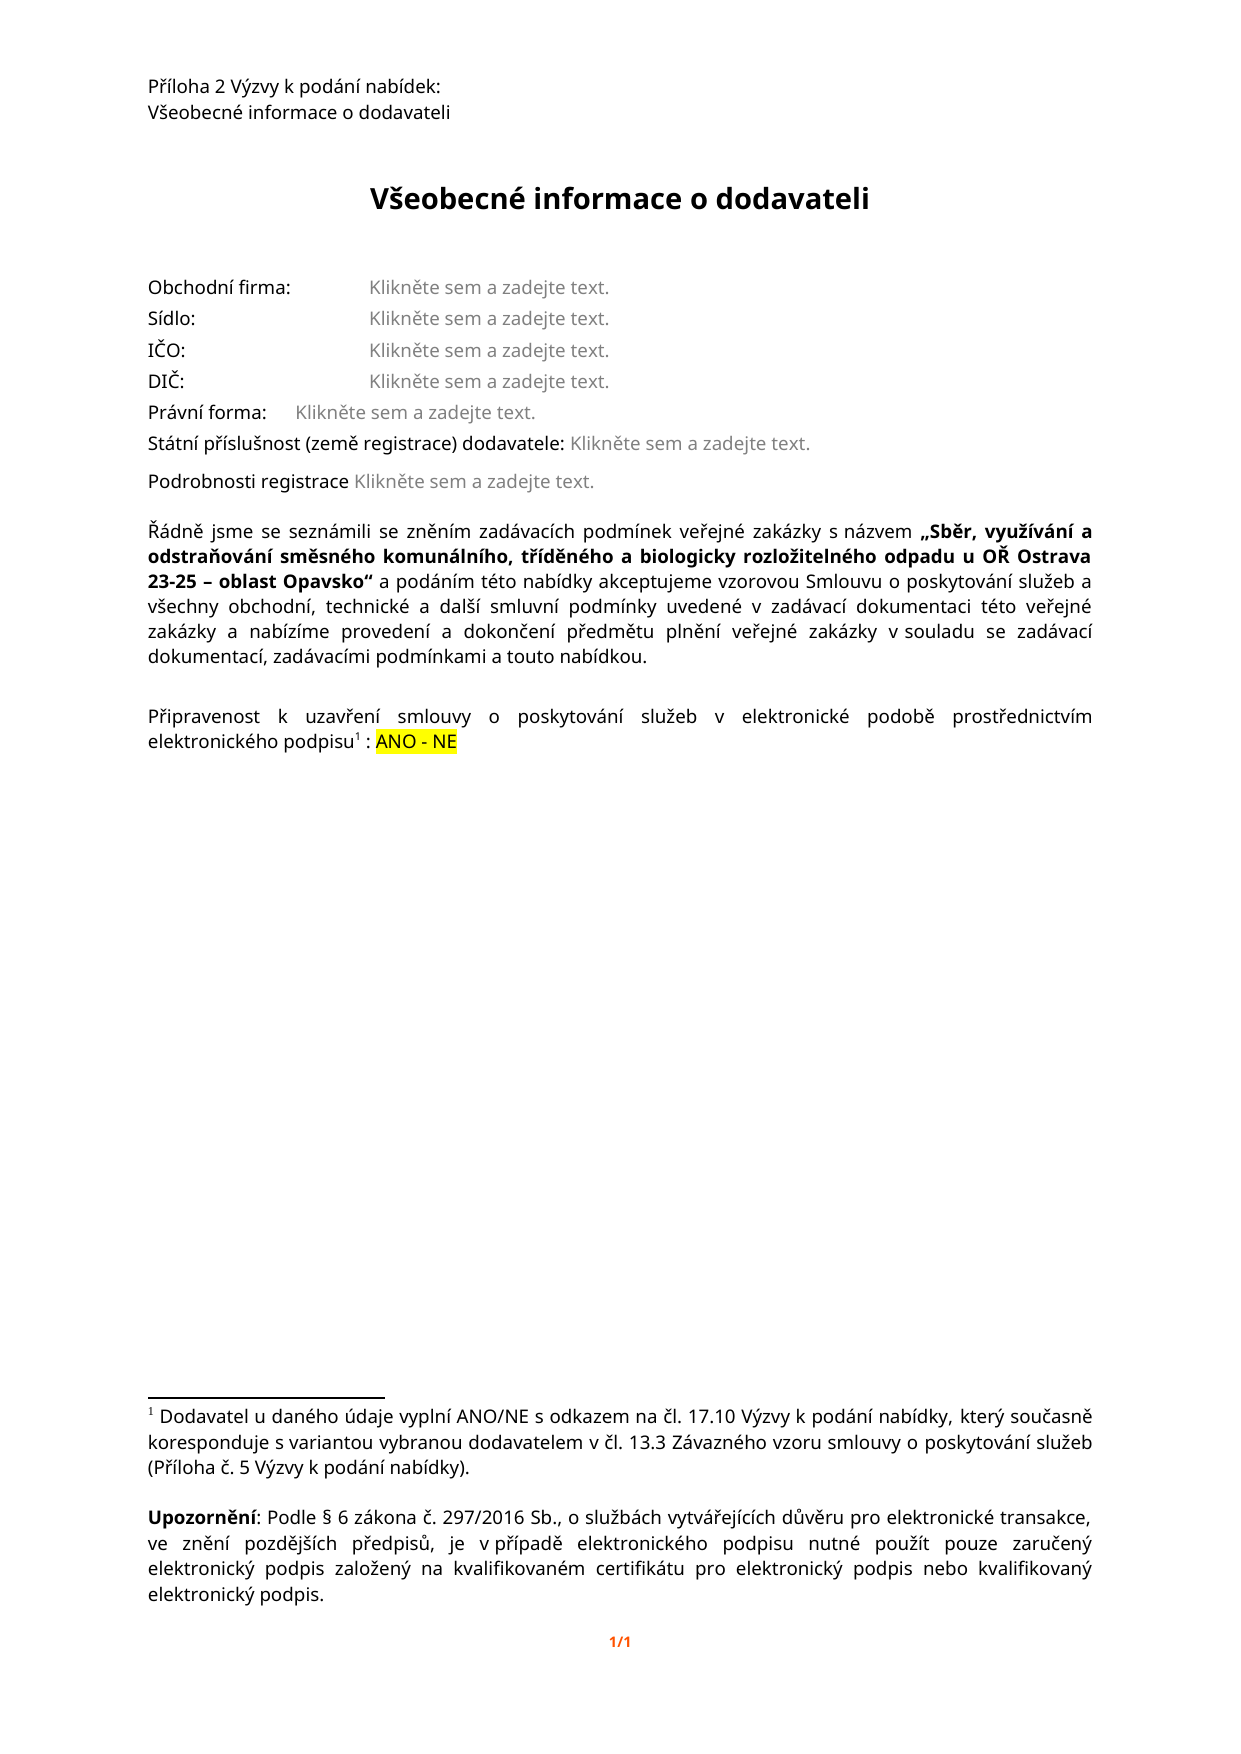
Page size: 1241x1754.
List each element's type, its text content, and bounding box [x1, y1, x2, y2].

text Obchodní firma: [148, 274, 1093, 299]
title Všeobecné informace o dodavateli [148, 178, 1093, 218]
text Připravenost k uzavření smlouvy o poskytování služeb v elektronické podobě prostřednictvím elektronického podpisu1 : [148, 703, 1093, 754]
text Sídlo: [148, 306, 1093, 331]
text Státní příslušnost (země registrace) dodavatele: [148, 431, 1093, 456]
text IČO: [148, 337, 1093, 362]
text DIČ: [148, 368, 1093, 393]
text Řádně jsme se seznámili se zněním zadávacích podmínek veřejné zakázky s názvem „Sběr, využívání a odstraňování směsného komunálního, tříděného a biologicky rozložitelného odpadu u OŘ Ostrava 23-25 – oblast Opavsko“ a podáním této nabídky akceptujeme vzorovou Smlouvu o poskytování služeb a všechny obchodní, technické a další smluvní podmínky uvedené v zadávací dokumentaci této veřejné zakázky a nabízíme provedení a dokončení předmětu plnění veřejné zakázky v souladu se zadávací dokumentací, zadávacími podmínkami a touto nabídkou. [148, 518, 1093, 668]
text Podrobnosti registrace [148, 468, 1093, 493]
text Právní forma: [148, 399, 1093, 424]
